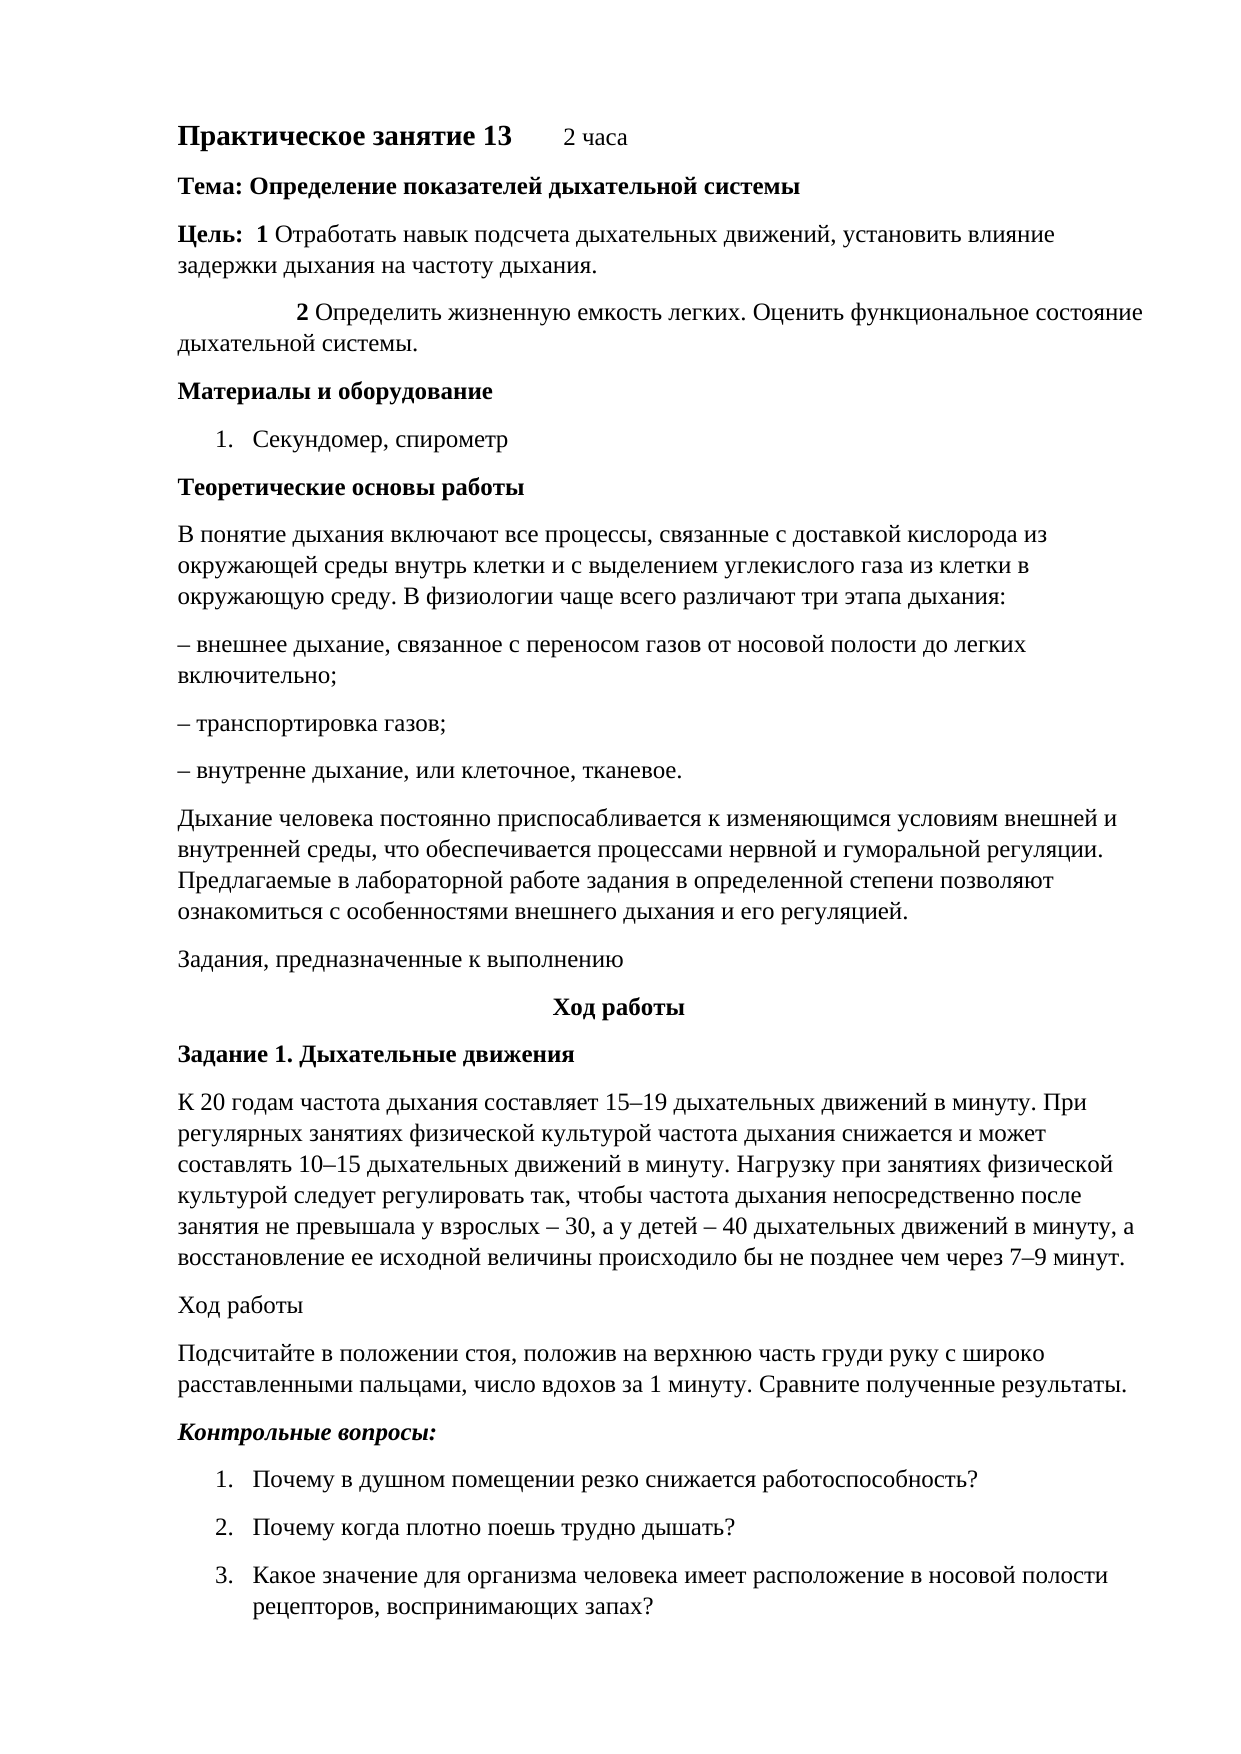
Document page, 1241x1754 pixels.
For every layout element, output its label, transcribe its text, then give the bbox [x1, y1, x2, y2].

text – транспортировка газов; [177, 708, 1152, 737]
list Секундомер, спирометр [215, 424, 1152, 453]
text Ход работы [177, 1290, 1152, 1319]
text К 20 годам частота дыхания составляет 15–19 дыхательных движений в минуту. При регулярных занятиях физической культурой частота дыхания снижается и может составлять 10–15 дыхательных движений в минуту. Нагрузку при занятиях физической культурой следует регулировать так, чтобы частота дыхания непосредственно после занятия не превышала у взрослых – 30, а у детей – 40 дыхательных движений в минуту, а восстановление ее исходной величины происходило бы не позднее чем через 7–9 минут. [177, 1087, 1152, 1271]
text – внешнее дыхание, связанное с переносом газов от носовой полости до легких включительно; [177, 629, 1152, 689]
text Дыхание человека постоянно приспосабливается к изменяющимся условиям внешней и внутренней среды, что обеспечивается процессами нервной и гуморальной регуляции. Предлагаемые в лабораторной работе задания в определенной степени позволяют ознакомиться с особенностями внешнего дыхания и его регуляцией. [177, 803, 1152, 925]
text Задания, предназначенные к выполнению [177, 944, 1152, 973]
text Материалы и оборудование [177, 376, 1152, 405]
text Контрольные вопросы: [177, 1417, 1152, 1445]
text 2 Определить жизненную емкость легких. Оценить функциональное состояние дыхательной системы. [177, 297, 1152, 357]
text Теоретические основы работы [177, 472, 1152, 500]
text Практическое занятие 13 2 часа [177, 118, 1152, 152]
list Какое значение для организма человека имеет расположение в носовой полости рецепторов, воспринимающих запах? [215, 1560, 1152, 1619]
text Задание 1. Дыхательные движения [177, 1039, 1152, 1068]
text Цель: 1 Отработать навык подсчета дыхательных движений, установить влияние задержки дыхания на частоту дыхания. [177, 219, 1152, 278]
list Почему в душном помещении резко снижается работоспособность? [215, 1464, 1152, 1493]
text В понятие дыхания включают все процессы, связанные с доставкой кислорода из окружающей среды внутрь клетки и с выделением углекислого газа из клетки в окружающую среду. В физиологии чаще всего различают три этапа дыхания: [177, 519, 1152, 610]
list Почему когда плотно поешь трудно дышать? [215, 1512, 1152, 1541]
text Тема: Определение показателей дыхательной системы [177, 171, 1152, 200]
text Ход работы [177, 992, 1152, 1021]
text – внутренне дыхание, или клеточное, тканевое. [177, 756, 1152, 784]
text Подсчитайте в положении стоя, положив на верхнюю часть груди руку с широко расставленными пальцами, число вдохов за 1 минуту. Сравните полученные результаты. [177, 1338, 1152, 1398]
